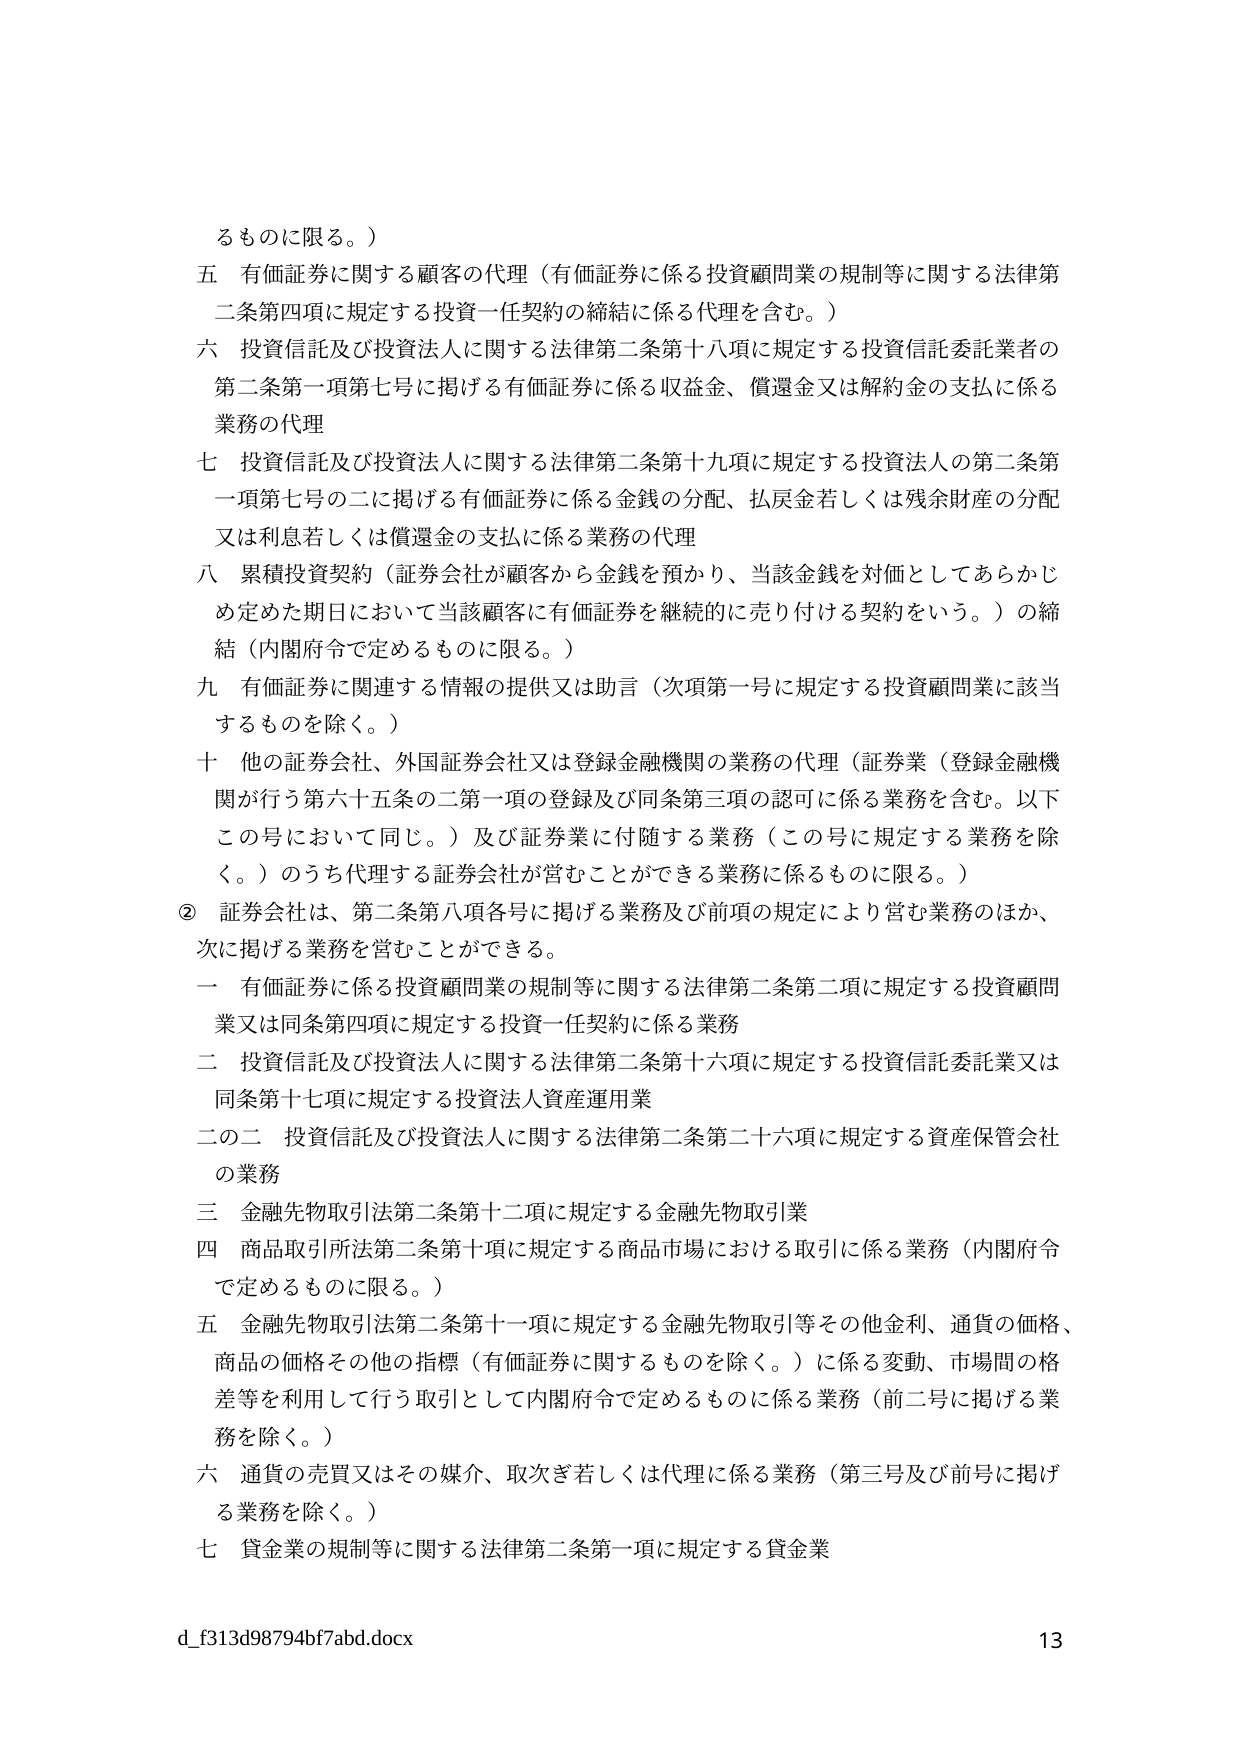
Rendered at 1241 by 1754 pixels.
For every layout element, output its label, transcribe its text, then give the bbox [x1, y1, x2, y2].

text 二の二 投資信託及び投資法人に関する法律第二条第二十六項に規定する資産保管会社の業務 [196, 1117, 1063, 1192]
text 五 有価証券に関する顧客の代理（有価証券に係る投資顧問業の規制等に関する法律第二条第四項に規定する投資一任契約の締結に係る代理を含む。） [196, 254, 1063, 329]
text 四 商品取引所法第二条第十項に規定する商品市場における取引に係る業務（内閣府令で定めるものに限る。） [196, 1229, 1063, 1304]
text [196, 217, 1063, 254]
text ② 証券会社は、第二条第八項各号に掲げる業務及び前項の規定により営む業務のほか、次に掲げる業務を営むことができる。 [177, 892, 1063, 967]
text 五 金融先物取引法第二条第十一項に規定する金融先物取引等その他金利、通貨の価格、商品の価格その他の指標（有価証券に関するものを除く。）に係る変動、市場間の格差等を利用して行う取引として内閣府令で定めるものに係る業務（前二号に掲げる業務を除く。） [196, 1304, 1063, 1454]
text 九 有価証券に関連する情報の提供又は助言（次項第一号に規定する投資顧問業に該当するものを除く。） [196, 667, 1063, 742]
text 六 投資信託及び投資法人に関する法律第二条第十八項に規定する投資信託委託業者の第二条第一項第七号に掲げる有価証券に係る収益金、償還金又は解約金の支払に係る業務の代理 [196, 329, 1063, 442]
text 八 累積投資契約（証券会社が顧客から金銭を預かり、当該金銭を対価としてあらかじめ定めた期日において当該顧客に有価証券を継続的に売り付ける契約をいう。）の締結（内閣府令で定めるものに限る。） [196, 554, 1063, 667]
text 六 通貨の売買又はその媒介、取次ぎ若しくは代理に係る業務（第三号及び前号に掲げる業務を除く。） [196, 1454, 1063, 1529]
text 七 投資信託及び投資法人に関する法律第二条第十九項に規定する投資法人の第二条第一項第七号の二に掲げる有価証券に係る金銭の分配、払戻金若しくは残余財産の分配又は利息若しくは償還金の支払に係る業務の代理 [196, 442, 1063, 554]
text 七 貸金業の規制等に関する法律第二条第一項に規定する貸金業 [196, 1529, 1063, 1567]
text 二 投資信託及び投資法人に関する法律第二条第十六項に規定する投資信託委託業又は同条第十七項に規定する投資法人資産運用業 [196, 1042, 1063, 1117]
text 一 有価証券に係る投資顧問業の規制等に関する法律第二条第二項に規定する投資顧問業又は同条第四項に規定する投資一任契約に係る業務 [196, 967, 1063, 1042]
text 三 金融先物取引法第二条第十二項に規定する金融先物取引業 [196, 1192, 1063, 1229]
text 十 他の証券会社、外国証券会社又は登録金融機関の業務の代理（証券業（登録金融機関が行う第六十五条の二第一項の登録及び同条第三項の認可に係る業務を含む。以下この号において同じ。）及び証券業に付随する業務（この号に規定する業務を除く。）のうち代理する証券会社が営むことができる業務に係るものに限る。） [196, 742, 1063, 892]
